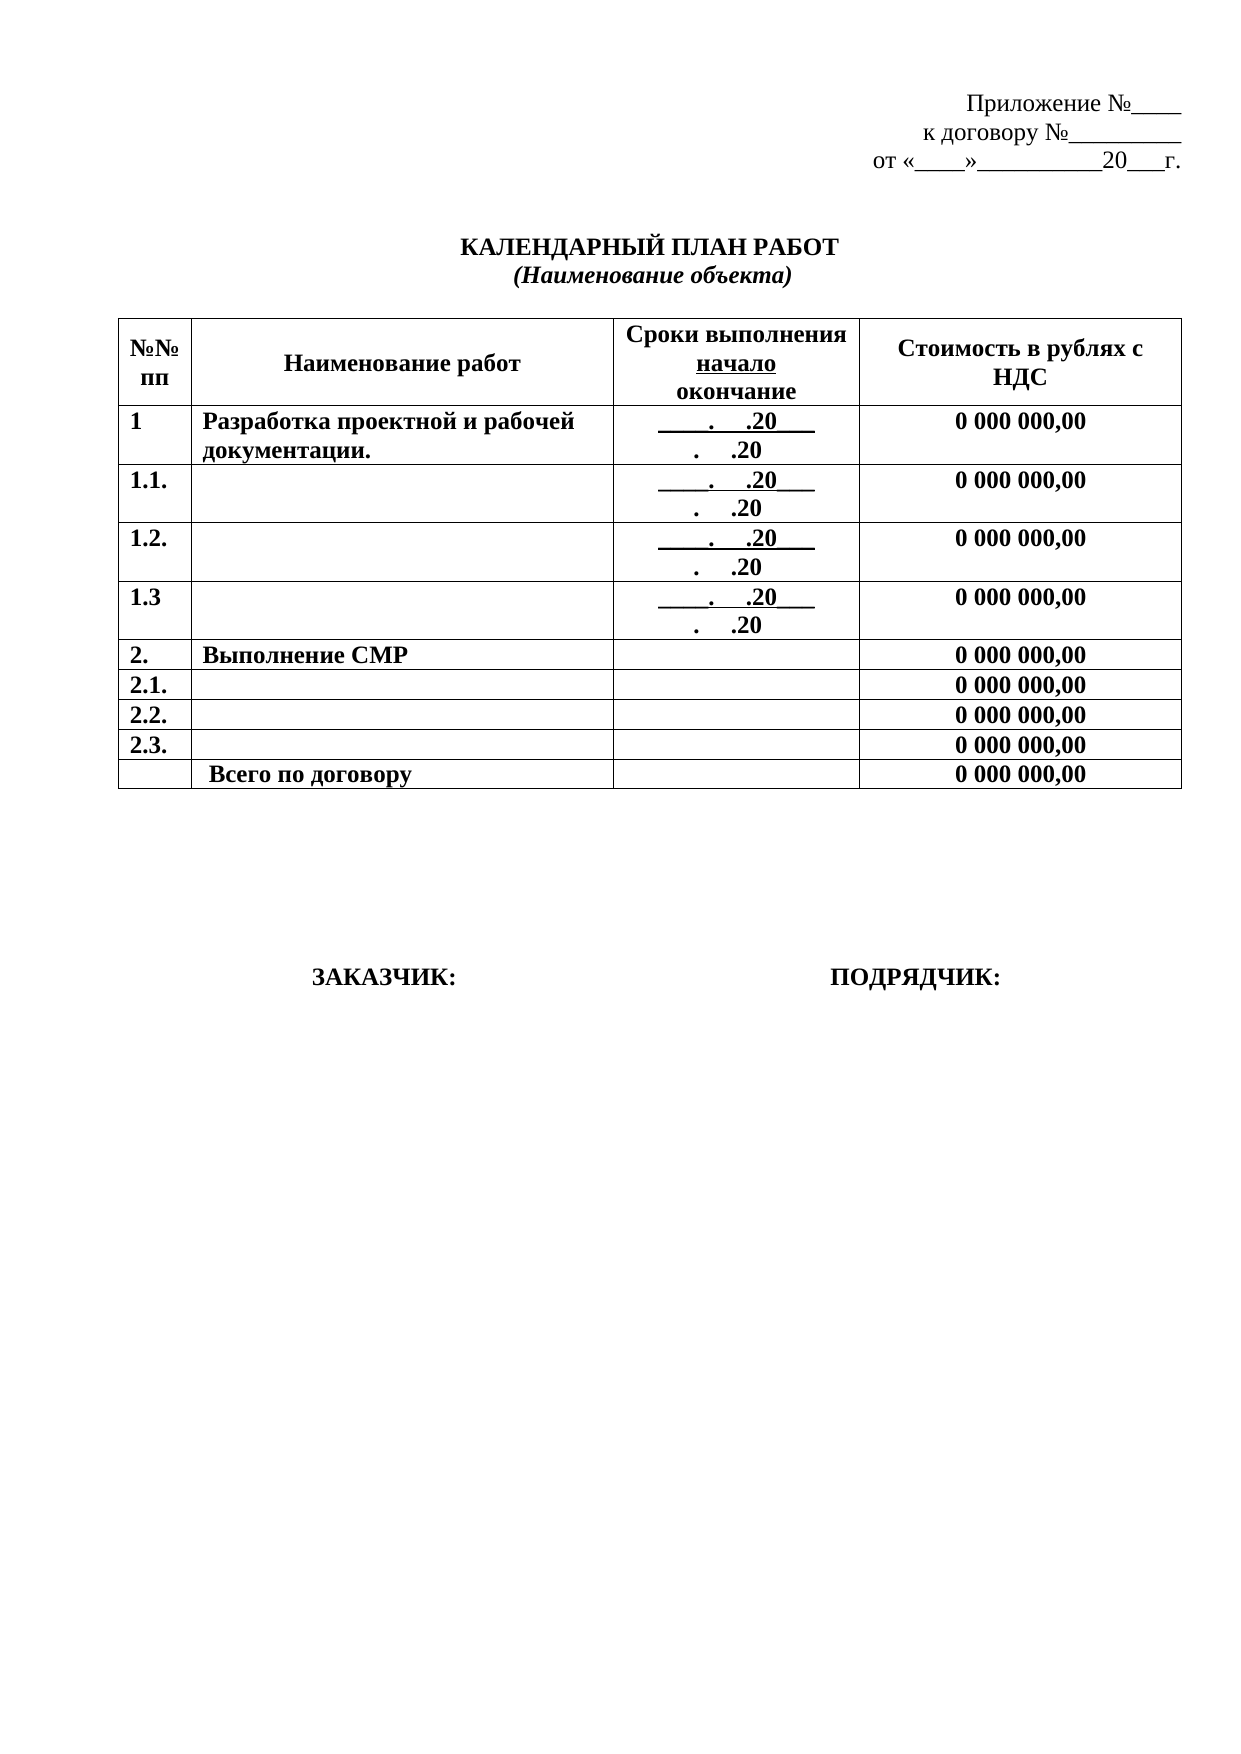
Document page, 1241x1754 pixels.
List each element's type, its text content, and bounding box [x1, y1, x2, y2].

table_cell [192, 730, 613, 758]
table_cell 0 000 000,00 [860, 406, 1181, 464]
table_cell [192, 582, 613, 639]
text (Наименование объекта) [118, 260, 1181, 289]
text к договору №_________ [718, 117, 1181, 145]
table_cell [119, 760, 191, 788]
table_cell [192, 670, 613, 699]
table_cell 1 [119, 406, 191, 464]
table_cell 1.3 [119, 582, 191, 639]
table_cell 0 000 000,00 [860, 760, 1181, 788]
table_cell 0 000 000,00 [860, 730, 1181, 758]
table_header Сроки выполнения начало окончание [614, 319, 859, 405]
table_cell [614, 640, 859, 669]
table_cell Всего по договору [192, 760, 613, 788]
table_cell 2. [119, 640, 191, 669]
table_cell Разработка проектной и рабочей документации. [192, 406, 613, 464]
table_cell [614, 730, 859, 758]
text Приложение №____ [718, 88, 1181, 117]
table_cell 2.1. [119, 670, 191, 699]
table_cell 0 000 000,00 [860, 670, 1181, 699]
table_cell 0 000 000,00 [860, 700, 1181, 729]
table_cell 0 000 000,00 [860, 640, 1181, 669]
table_cell 2.3. [119, 730, 191, 758]
table_cell [192, 523, 613, 581]
table_header Наименование работ [192, 319, 613, 405]
table_cell 2.2. [119, 700, 191, 729]
table_cell ____. .20___ . .20 [614, 582, 859, 639]
table_cell [614, 760, 859, 788]
text от «____»__________20___г. [718, 145, 1181, 174]
table_header Стоимость в рублях с НДС [860, 319, 1181, 405]
table_cell 1.1. [119, 465, 191, 522]
table_cell Выполнение СМР [192, 640, 613, 669]
table_cell ____. .20___ . .20 [614, 465, 859, 522]
table_cell [614, 670, 859, 699]
table_header №№ пп [119, 319, 191, 405]
table_cell 0 000 000,00 [860, 465, 1181, 522]
table_header ЗАКАЗЧИК: [118, 933, 650, 1048]
text КАЛЕНДАРНЫЙ ПЛАН РАБОТ [118, 232, 1181, 260]
table_cell [192, 700, 613, 729]
table_cell [614, 700, 859, 729]
table_cell 0 000 000,00 [860, 582, 1181, 639]
table_cell ____. .20___ . .20 [614, 523, 859, 581]
table_cell ____. .20___ . .20 [614, 406, 859, 464]
table_header ПОДРЯДЧИК: [650, 933, 1181, 1048]
table_cell [192, 465, 613, 522]
table_cell 1.2. [119, 523, 191, 581]
table_cell 0 000 000,00 [860, 523, 1181, 581]
